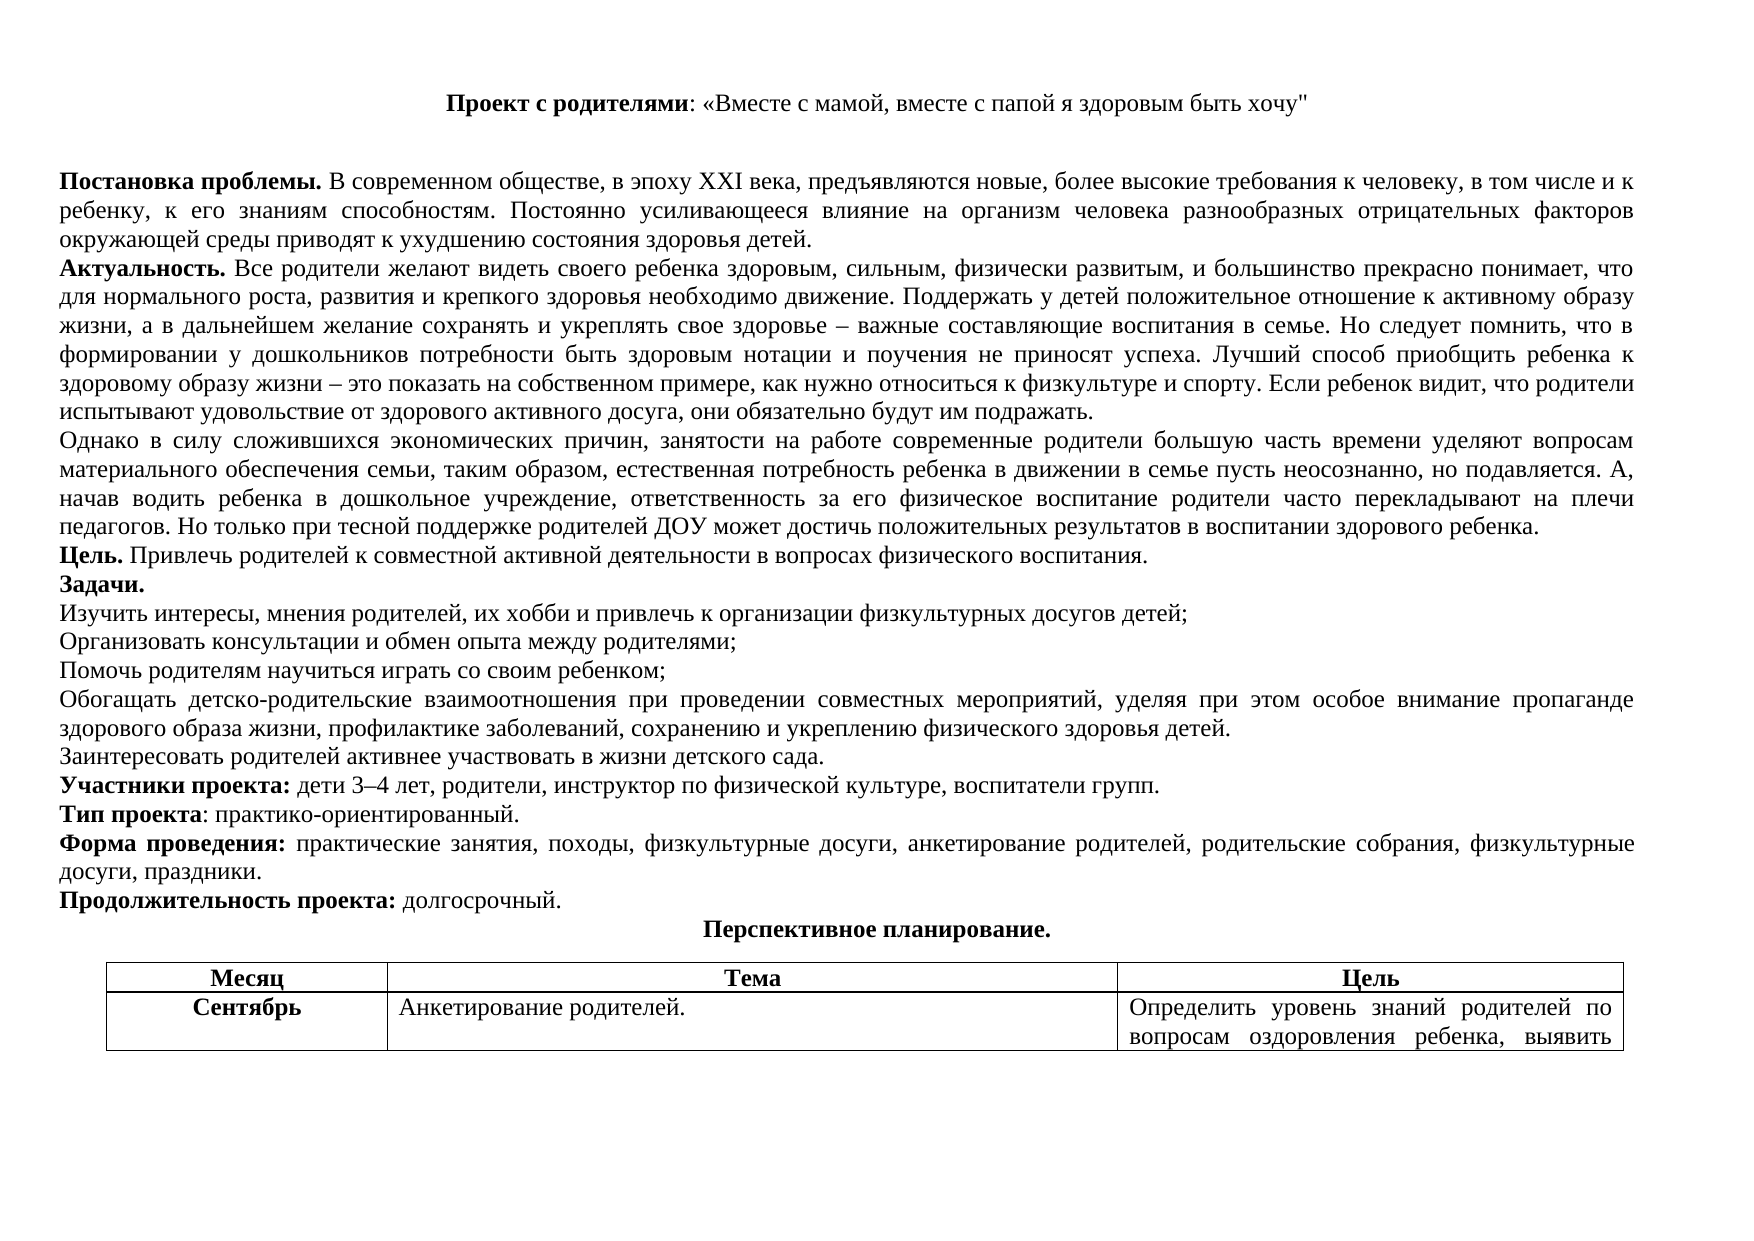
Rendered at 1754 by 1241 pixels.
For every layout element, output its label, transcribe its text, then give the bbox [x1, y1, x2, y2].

text Цель. Привлечь родителей к совместной активной деятельности в вопросах физического воспитания. [59, 540, 1636, 569]
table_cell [388, 993, 1117, 1050]
text Участники проекта: дети 3–4 лет, родители, инструктор по физической культуре, воспитатели групп. [59, 770, 1636, 799]
text Задачи. [59, 569, 1636, 598]
text Продолжительность проекта: долгосрочный. [59, 885, 1636, 914]
text Обогащать детско-родительские взаимоотношения при проведении совместных мероприятий, уделяя при этом особое внимание пропаганде здорового образа жизни, профилактике заболеваний, сохранению и укреплению физического здоровья детей. [59, 684, 1636, 741]
text Помочь родителям научиться играть со своим ребенком; [59, 655, 1636, 684]
text Постановка проблемы. В современном обществе, в эпоху ХХI века, предъявляются новые, более высокие требования к человеку, в том числе и к ребенку, к его знаниям способностям. Постоянно усиливающееся влияние на организм человека разнообразных отрицательных факторов окружающей среды приводят к ухудшению состояния здоровья детей. [59, 166, 1636, 253]
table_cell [1118, 993, 1623, 1050]
text Заинтересовать родителей активнее участвовать в жизни детского сада. [59, 741, 1636, 770]
text Проект с родителями: «Вместе с мамой, вместе с папой я здоровым быть хочу" [118, 88, 1636, 147]
text Однако в силу сложившихся экономических причин, занятости на работе современные родители большую часть времени уделяют вопросам материального обеспечения семьи, таким образом, естественная потребность ребенка в движении в семье пусть неосознанно, но подавляется. А, начав водить ребенка в дошкольное учреждение, ответственность за его физическое воспитание родители часто перекладывают на плечи педагогов. Но только при тесной поддержке родителей ДОУ может достичь положительных результатов в воспитании здорового ребенка. [59, 425, 1636, 540]
text Перспективное планирование. [118, 914, 1636, 943]
text Тип проекта: практико-ориентированный. [59, 799, 1636, 828]
table_header Цель [1118, 963, 1623, 991]
text Организовать консультации и обмен опыта между родителями; [59, 626, 1636, 655]
text Актуальность. Все родители желают видеть своего ребенка здоровым, сильным, физически развитым, и большинство прекрасно понимает, что для нормального роста, развития и крепкого здоровья необходимо движение. Поддержать у детей положительное отношение к активному образу жизни, а в дальнейшем желание сохранять и укреплять свое здоровье – важные составляющие воспитания в семье. Но следует помнить, что в формировании у дошкольников потребности быть здоровым нотации и поучения не приносят успеха. Лучший способ приобщить ребенка к здоровому образу жизни – это показать на собственном примере, как нужно относиться к физкультуре и спорту. Если ребенок видит, что родители испытывают удовольствие от здорового активного досуга, они обязательно будут им подражать. [59, 253, 1636, 425]
text Изучить интересы, мнения родителей, их хобби и привлечь к организации физкультурных досугов детей; [59, 598, 1636, 626]
text Форма проведения: практические занятия, походы, физкультурные досуги, анкетирование родителей, родительские собрания, физкультурные досуги, праздники. [59, 828, 1636, 885]
table_header Месяц [107, 963, 387, 991]
table_header Тема [388, 963, 1117, 991]
table_cell Сентябрь [107, 993, 387, 1050]
